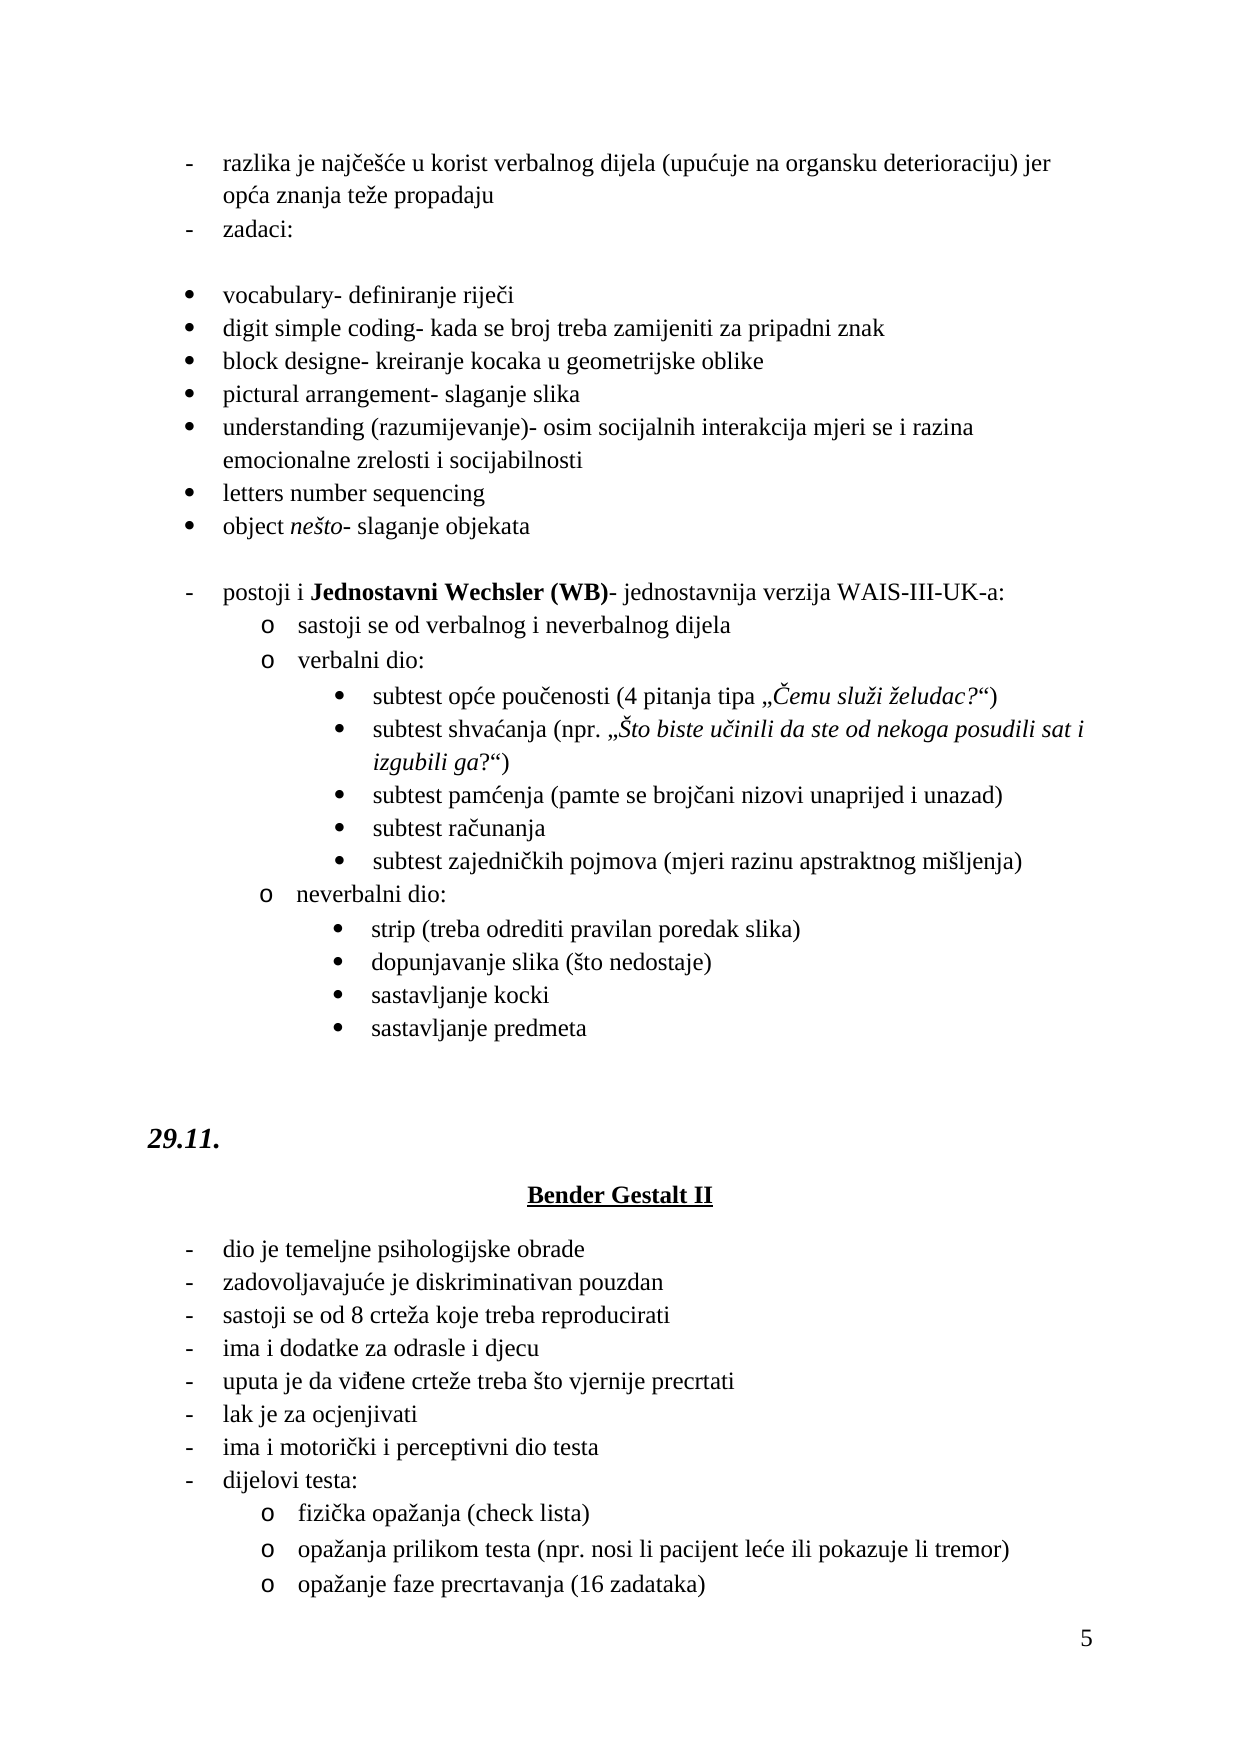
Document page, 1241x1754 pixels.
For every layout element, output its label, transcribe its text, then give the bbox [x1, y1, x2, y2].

list lak je za ocjenjivati [185, 1399, 1093, 1428]
list uputa je da viđene crteže treba što vjernije precrtati [185, 1366, 1093, 1395]
list subtest opće poučenosti (4 pitanja tipa „Čemu služi želudac?“) [335, 681, 1093, 709]
list block designe- kreiranje kocaka u geometrijske oblike [185, 346, 1093, 374]
list subtest zajedničkih pojmova (mjeri razinu apstraktnog mišljenja) [335, 846, 1093, 874]
list neverbalni dio: [258, 879, 1093, 910]
list postoji i Jednostavni Wechsler (WB)- jednostavnija verzija WAIS-III-UK-a: [185, 577, 1093, 606]
text 29.11. [148, 1121, 1093, 1154]
list ima i dodatke za odrasle i djecu [185, 1333, 1093, 1362]
list sastavljanje kocki [333, 980, 1093, 1009]
list zadaci: [185, 214, 1093, 242]
list strip (treba odrediti pravilan poredak slika) [333, 914, 1093, 943]
list opažanja prilikom testa (npr. nosi li pacijent leće ili pokazuje li tremor) [260, 1534, 1093, 1565]
list subtest pamćenja (pamte se brojčani nizovi unaprijed i unazad) [335, 780, 1093, 808]
list subtest shvaćanja (npr. „Što biste učinili da ste od nekoga posudili sat i izgubili ga?“) [335, 714, 1093, 776]
list fizička opažanja (check lista) [260, 1498, 1093, 1529]
list pictural arrangement- slaganje slika [185, 379, 1093, 407]
text Bender Gestalt II [148, 1180, 1093, 1209]
list sastoji se od 8 crteža koje treba reproducirati [185, 1300, 1093, 1329]
list verbalni dio: [260, 645, 1093, 676]
list letters number sequencing [185, 478, 1093, 507]
list object nešto- slaganje objekata [185, 511, 1093, 539]
list ima i motorički i perceptivni dio testa [185, 1432, 1093, 1461]
list razlika je najčešće u korist verbalnog dijela (upućuje na organsku deterioraciju) jer opća znanja teže propadaju [185, 148, 1093, 209]
list digit simple coding- kada se broj treba zamijeniti za pripadni znak [185, 313, 1093, 341]
list dopunjavanje slika (što nedostaje) [333, 947, 1093, 976]
list sastavljanje predmeta [333, 1013, 1093, 1042]
list sastoji se od verbalnog i neverbalnog dijela [260, 610, 1093, 641]
list dijelovi testa: [185, 1465, 1093, 1494]
list opažanje faze precrtavanja (16 zadataka) [260, 1569, 1093, 1600]
list subtest računanja [335, 813, 1093, 842]
list zadovoljavajuće je diskriminativan pouzdan [185, 1267, 1093, 1296]
list understanding (razumijevanje)- osim socijalnih interakcija mjeri se i razina emocionalne zrelosti i socijabilnosti [185, 412, 1093, 473]
list vocabulary- definiranje riječi [185, 280, 1093, 308]
list dio je temeljne psihologijske obrade [185, 1234, 1093, 1263]
